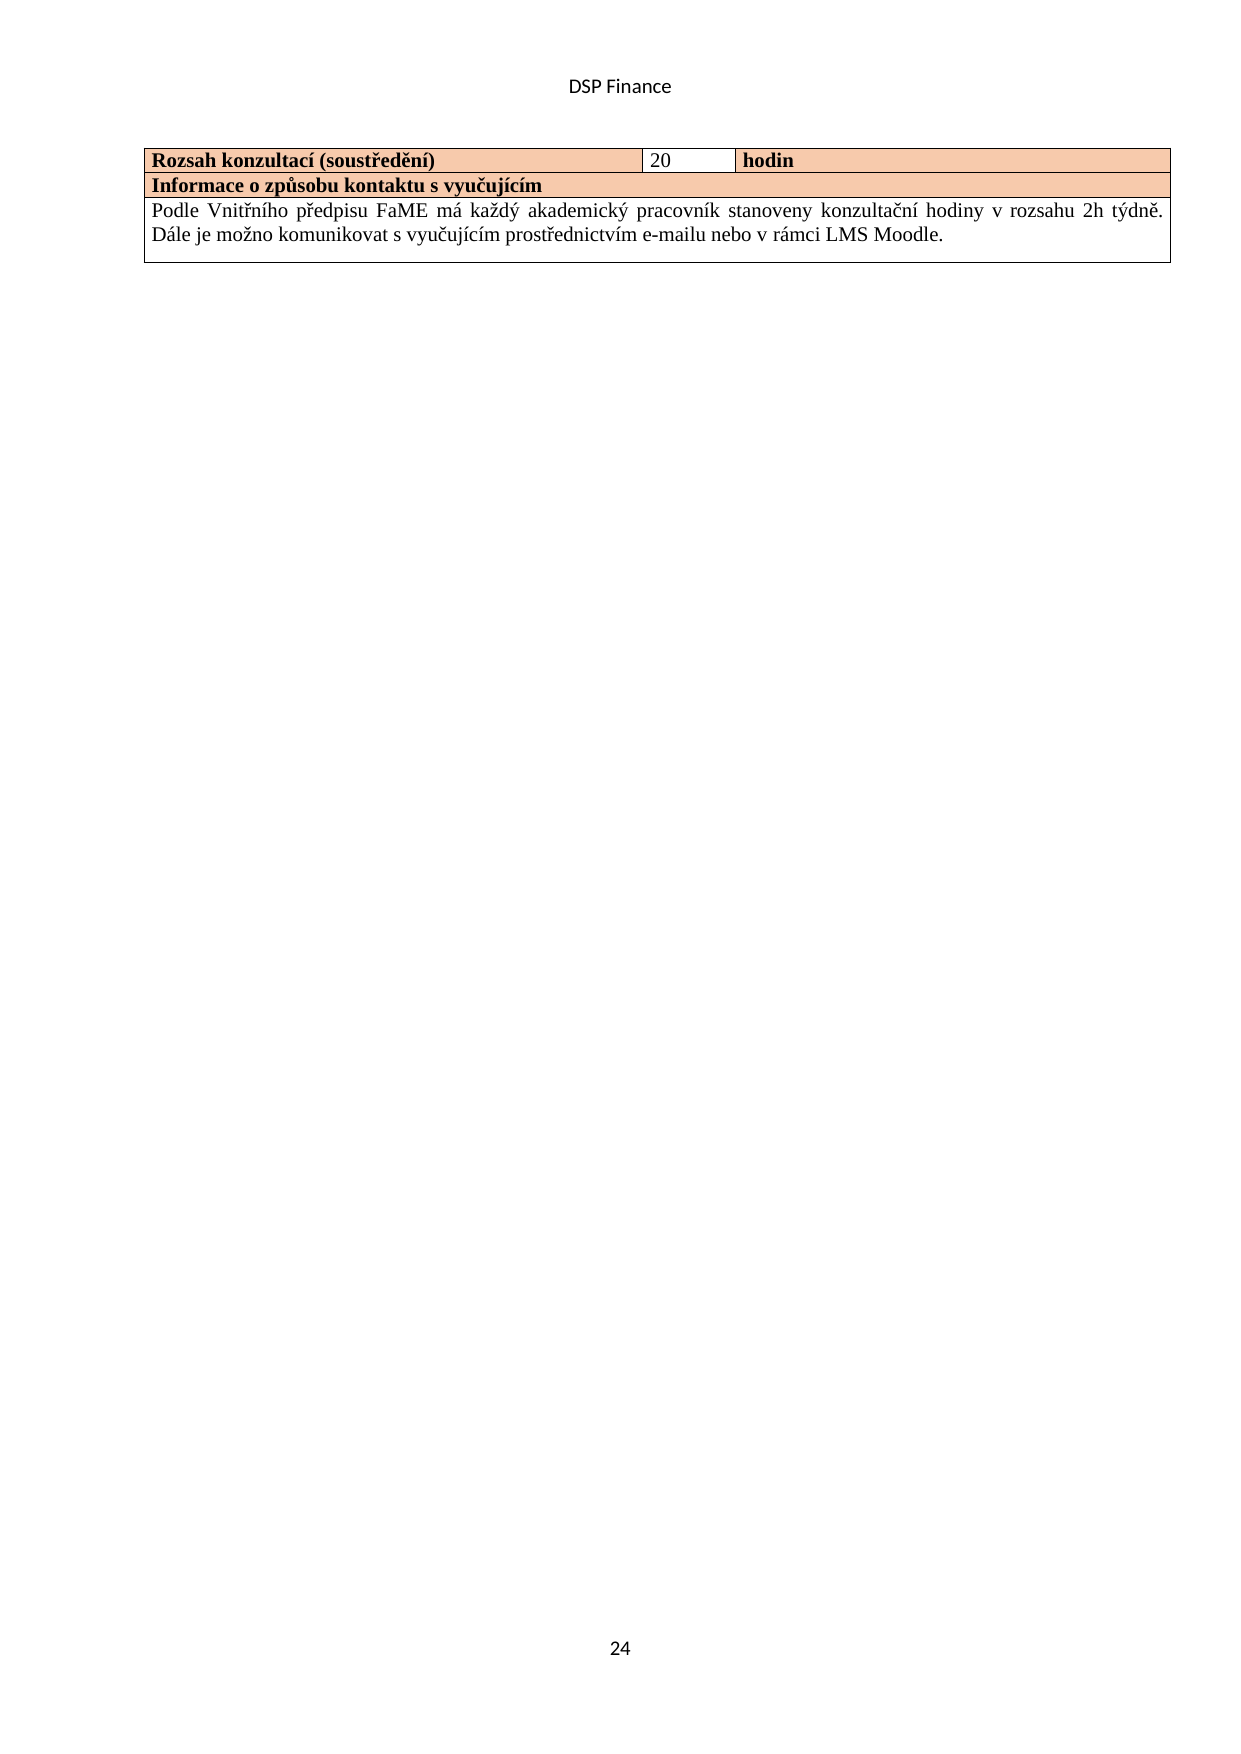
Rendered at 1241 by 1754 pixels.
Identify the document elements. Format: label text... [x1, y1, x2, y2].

table_cell Podle Vnitřního předpisu FaME má každý akademický pracovník stanoveny konzultační hodiny v rozsahu 2h týdně. Dále je možno komunikovat s vyučujícím prostřednictvím e-mailu nebo v rámci LMS Moodle. [145, 198, 1170, 262]
table_cell Informace o způsobu kontaktu s vyučujícím [145, 173, 1170, 197]
table_cell 20 [643, 149, 735, 172]
table_cell hodin [736, 149, 1170, 172]
table_cell Rozsah konzultací (soustředění) [145, 149, 642, 172]
